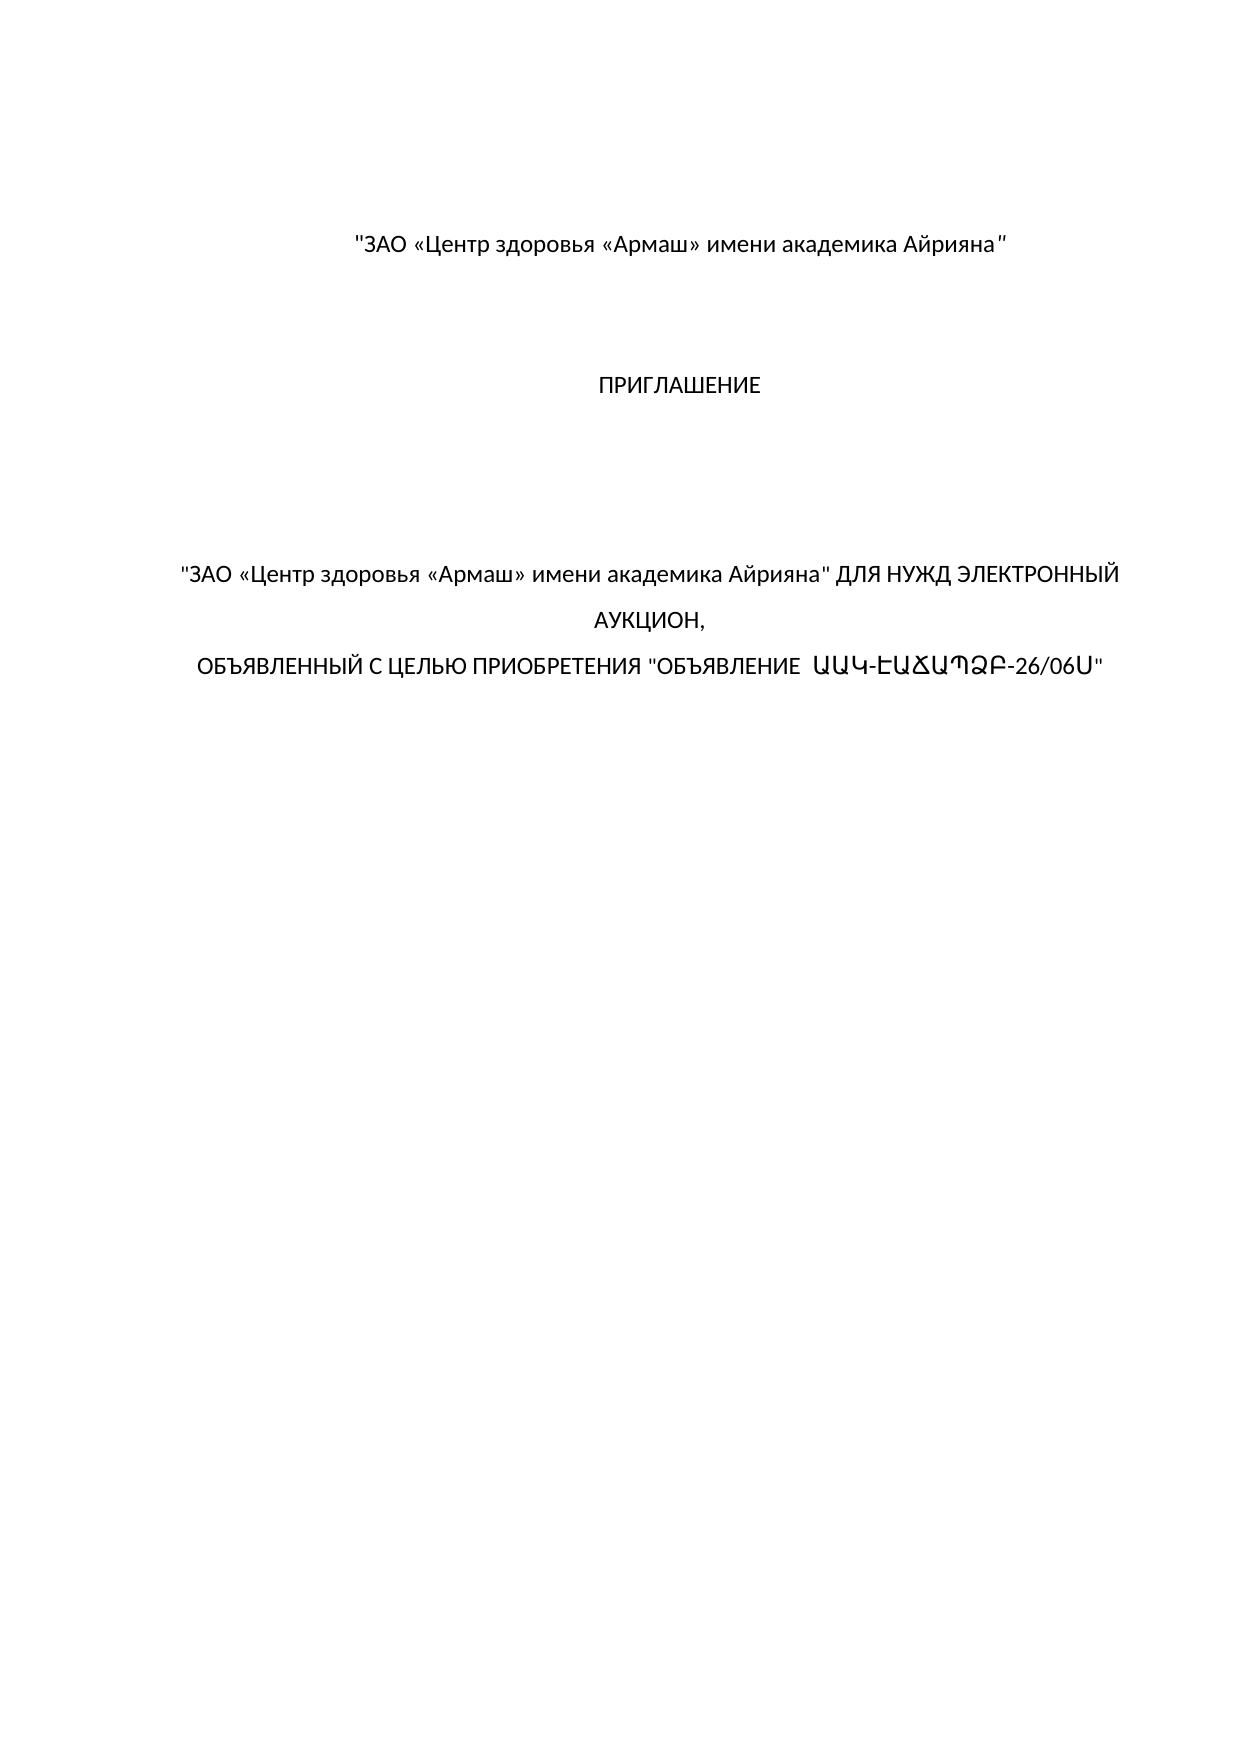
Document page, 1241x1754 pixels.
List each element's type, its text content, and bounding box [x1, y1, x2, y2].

text "ЗАО «Центр здоровья «Армаш» имени академика Айрияна" [148, 228, 1152, 258]
text ОБЪЯВЛЕННЫЙ С ЦЕЛЬЮ ПРИОБРЕТЕНИЯ "ОБЪЯВЛЕНИЕ ԱԱԿ-ԷԱՃԱՊՁԲ-26/06Ս" [148, 650, 1152, 680]
text "ЗАО «Центр здоровья «Армаш» имени академика Айрияна" ДЛЯ НУЖД ЭЛЕКТРОННЫЙ АУКЦИОН, [148, 558, 1152, 634]
text ПРИГЛАШЕНИЕ [148, 369, 1152, 400]
